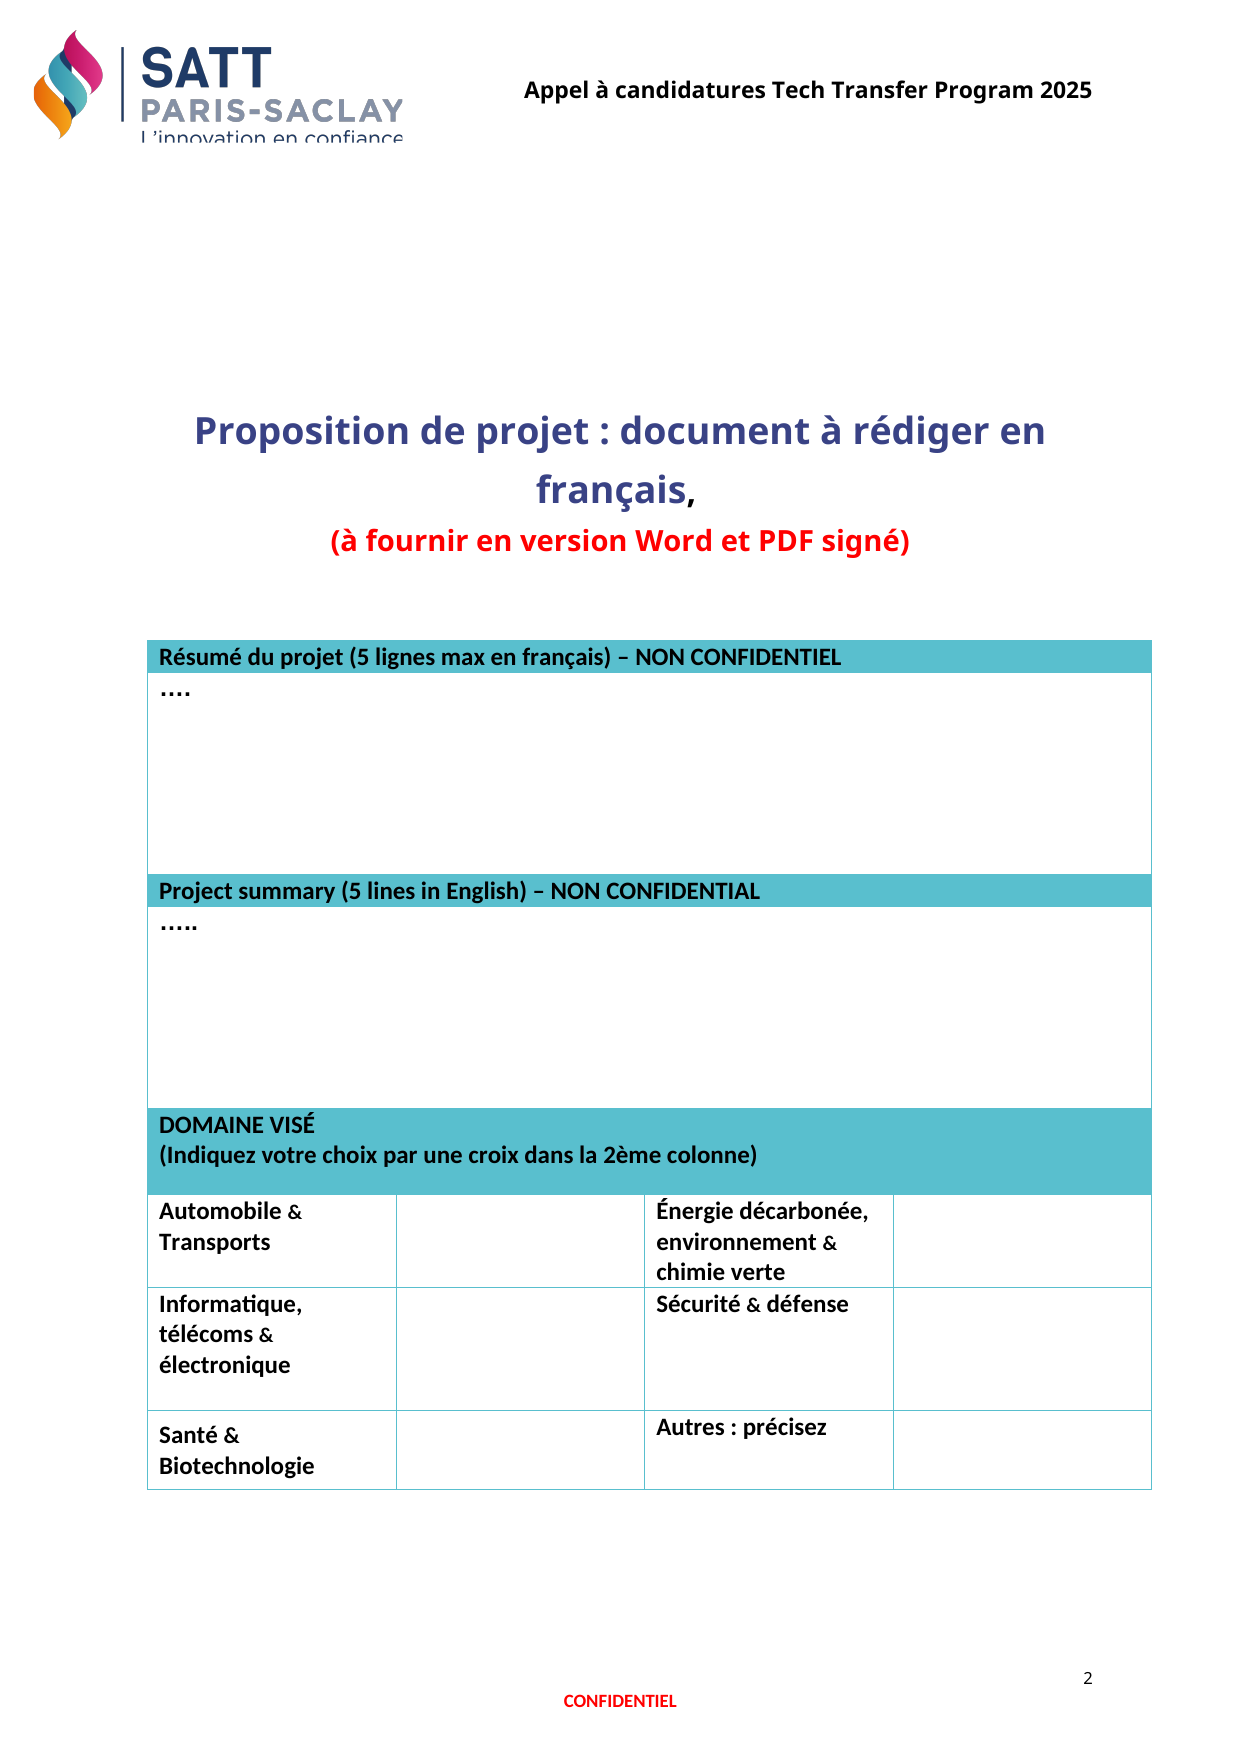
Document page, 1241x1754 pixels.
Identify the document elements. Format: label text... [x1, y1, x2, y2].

table_cell …. [148, 673, 1151, 874]
table_cell DOMAINE VISÉ (Indiquez votre choix par une croix dans la 2ème colonne) [148, 1109, 1151, 1194]
table_cell Sécurité & défense [645, 1288, 893, 1410]
table_cell Énergie décarbonée, environnement & chimie verte [645, 1195, 893, 1287]
table_cell Informatique, télécoms & électronique [148, 1288, 396, 1410]
picture [33, 30, 402, 143]
table_cell [397, 1411, 644, 1489]
table_cell [894, 1288, 1151, 1410]
table_cell [397, 1288, 644, 1410]
table_cell Autres : précisez [645, 1411, 893, 1489]
table_cell [894, 1411, 1151, 1489]
table_cell Project summary (5 lines in English) – NON CONFIDENTIAL [148, 875, 1151, 906]
text Proposition de projet : document à rédiger en français, (à fournir en version Word et PDF signé) [148, 404, 1093, 560]
table_cell [894, 1195, 1151, 1287]
table_header Résumé du projet (5 lignes max en français) – NON CONFIDENTIEL [148, 641, 1151, 672]
table_cell ….. [148, 907, 1151, 1108]
table_cell [397, 1195, 644, 1287]
table_cell Santé & Biotechnologie [148, 1411, 396, 1489]
table_cell Automobile & Transports [148, 1195, 396, 1287]
